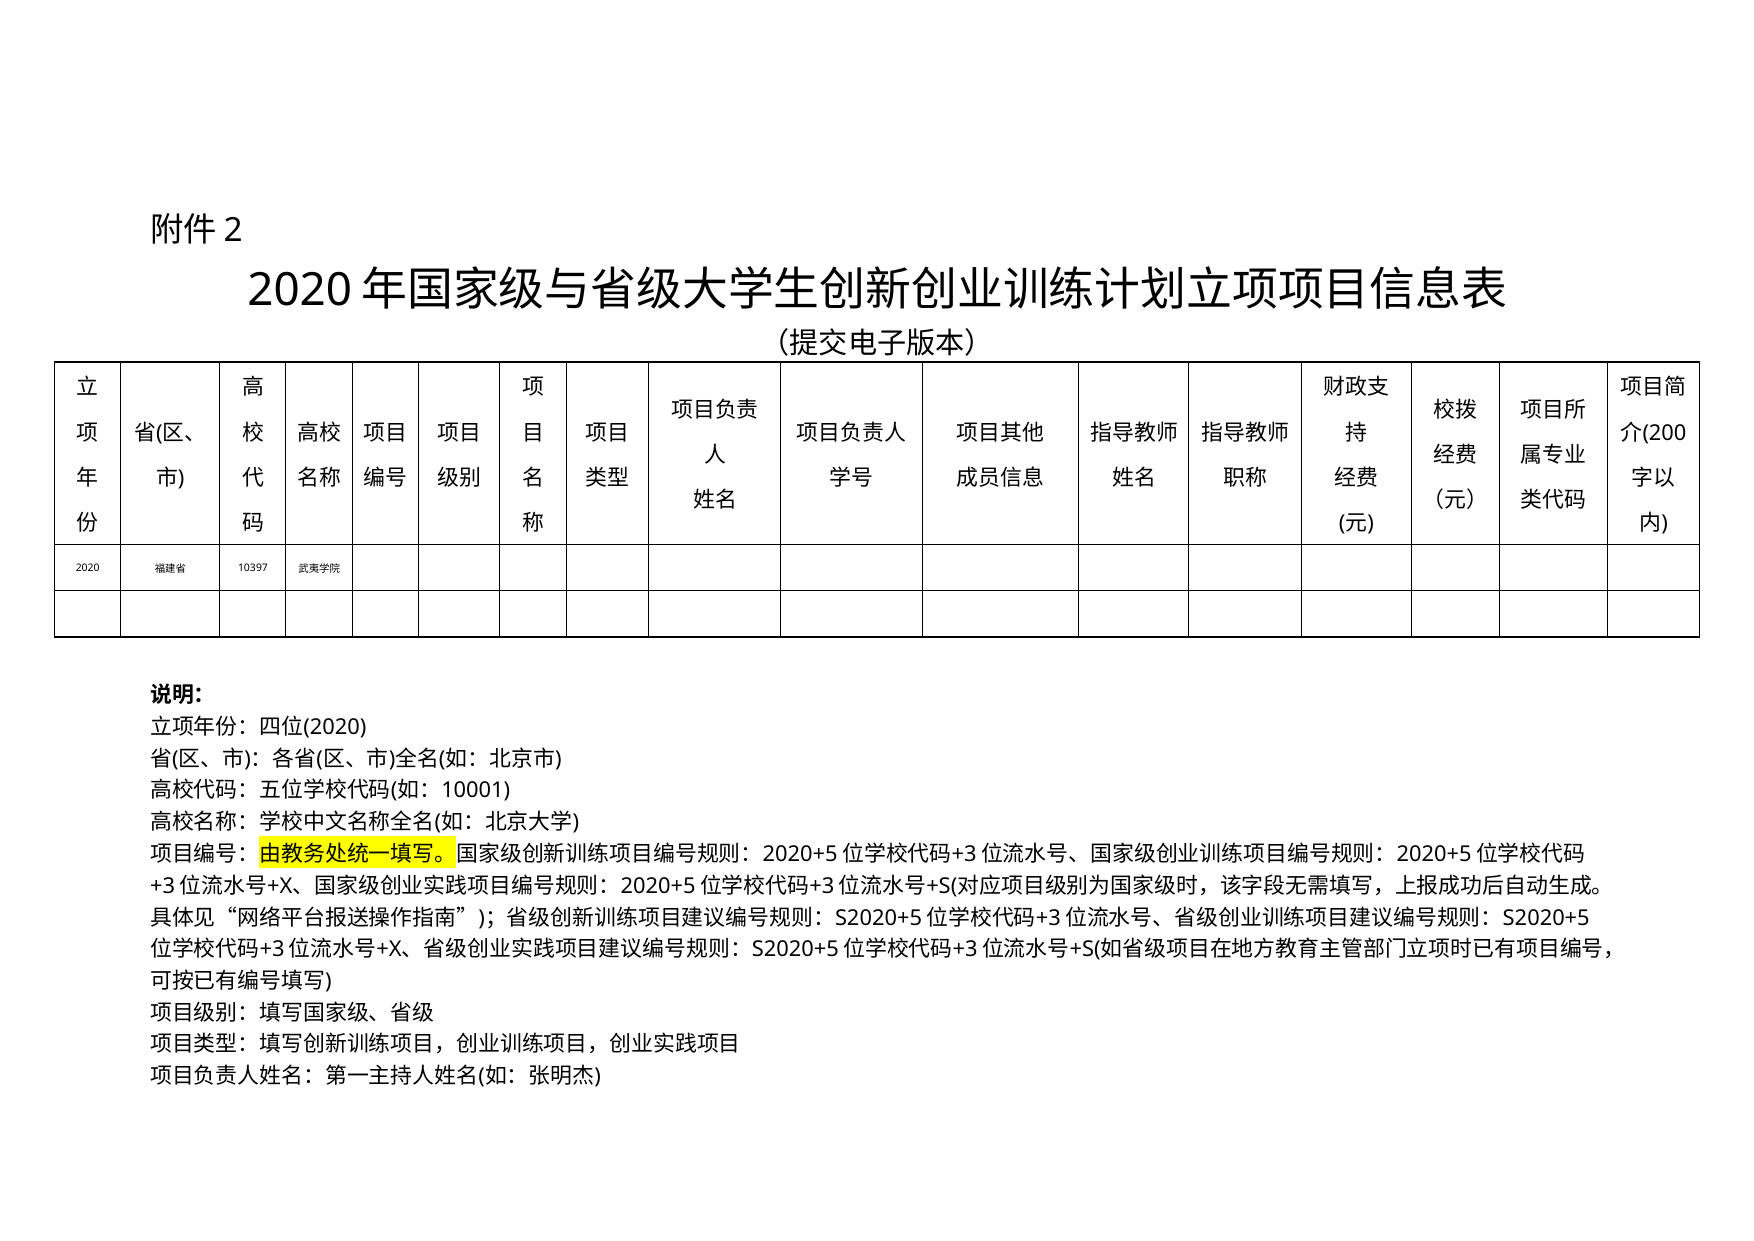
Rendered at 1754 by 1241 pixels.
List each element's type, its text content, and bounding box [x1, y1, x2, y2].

text 项目负责人姓名：第一主持人姓名(如：张明杰) [150, 1058, 1604, 1090]
table_cell [1079, 545, 1188, 590]
table_cell [353, 545, 418, 590]
text （提交电子版本） [150, 319, 1604, 361]
table_header 项目 类型 [567, 363, 648, 544]
table_cell [1189, 591, 1301, 636]
table_cell [923, 545, 1078, 590]
table_header 项目负责人 学号 [781, 363, 922, 544]
table_cell [1500, 591, 1607, 636]
table_cell 2020 [55, 545, 120, 590]
table_cell [567, 591, 648, 636]
table_header 项目所属专业类代码 [1500, 363, 1607, 544]
table_cell [1079, 591, 1188, 636]
table_header 校拨 经费（元） [1412, 363, 1499, 544]
table_cell [500, 545, 566, 590]
table_cell [649, 545, 780, 590]
table_header 项目负责人 姓名 [649, 363, 780, 544]
table_cell [567, 545, 648, 590]
table_cell [286, 591, 352, 636]
table_header 省(区、 市) [121, 363, 219, 544]
table_cell [1412, 545, 1499, 590]
text 项目级别：填写国家级、省级 [150, 995, 1604, 1026]
text 高校代码：五位学校代码(如：10001) [150, 772, 1604, 804]
table_cell [1302, 591, 1411, 636]
text 项目编号：由教务处统一填写。国家级创新训练项目编号规则：2020+5位学校代码+3位流水号、国家级创业训练项目编号规则：2020+5位学校代码+3位流水号+X、国家级创业实践项目编号规则：2020+5位学校代码+3位流水号+S(对应项目级别为国家级时，该字段无需填写，上报成功后自动生成。具体见“网络平台报送操作指南”)；省级创新训练项目建议编号规则：S2020+5位学校代码+3位流水号、省级创业训练项目建议编号规则：S2020+5位学校代码+3位流水号+X、省级创业实践项目建议编号规则：S2020+5位学校代码+3位流水号+S(如省级项目在地方教育主管部门立项时已有项目编号，可按已有编号填写) [150, 836, 1604, 995]
table_cell [1412, 591, 1499, 636]
table_cell [1608, 545, 1699, 590]
table_cell [1302, 545, 1411, 590]
table_header 项目 编号 [353, 363, 418, 544]
table_header 高校 名称 [286, 363, 352, 544]
table_cell [500, 591, 566, 636]
table_cell [1189, 545, 1301, 590]
text 2020年国家级与省级大学生创新创业训练计划立项项目信息表 [150, 253, 1604, 319]
table_cell [1608, 591, 1699, 636]
table_cell [781, 545, 922, 590]
table_header 指导教师 姓名 [1079, 363, 1188, 544]
table_header 财政支持 经费 (元) [1302, 363, 1411, 544]
table_header 指导教师 职称 [1189, 363, 1301, 544]
text 附件2 [150, 194, 1471, 253]
table_header 立项 年份 [55, 363, 120, 544]
text 省(区、市)：各省(区、市)全名(如：北京市) [150, 741, 1604, 772]
table_cell [1500, 545, 1607, 590]
table_cell [419, 591, 499, 636]
text 立项年份：四位(2020) [150, 709, 1604, 741]
table_cell 10397 [220, 545, 285, 590]
table_header 项目 级别 [419, 363, 499, 544]
table_cell 福建省 [121, 545, 219, 590]
table_header 项目其他 成员信息 [923, 363, 1078, 544]
table_header 项目简介(200字以内) [1608, 363, 1699, 544]
table_cell 武夷学院 [286, 545, 352, 590]
table_cell [781, 591, 922, 636]
text 高校名称：学校中文名称全名(如：北京大学) [150, 804, 1604, 836]
table_cell [649, 591, 780, 636]
text 说明： [150, 677, 1604, 709]
table_cell [220, 591, 285, 636]
table_cell [353, 591, 418, 636]
table_header 高校 代码 [220, 363, 285, 544]
table_header 项目 名称 [500, 363, 566, 544]
table_cell [419, 545, 499, 590]
table_cell [121, 591, 219, 636]
table_cell [55, 591, 120, 636]
table_cell [923, 591, 1078, 636]
text 项目类型：填写创新训练项目，创业训练项目，创业实践项目 [150, 1026, 1604, 1058]
